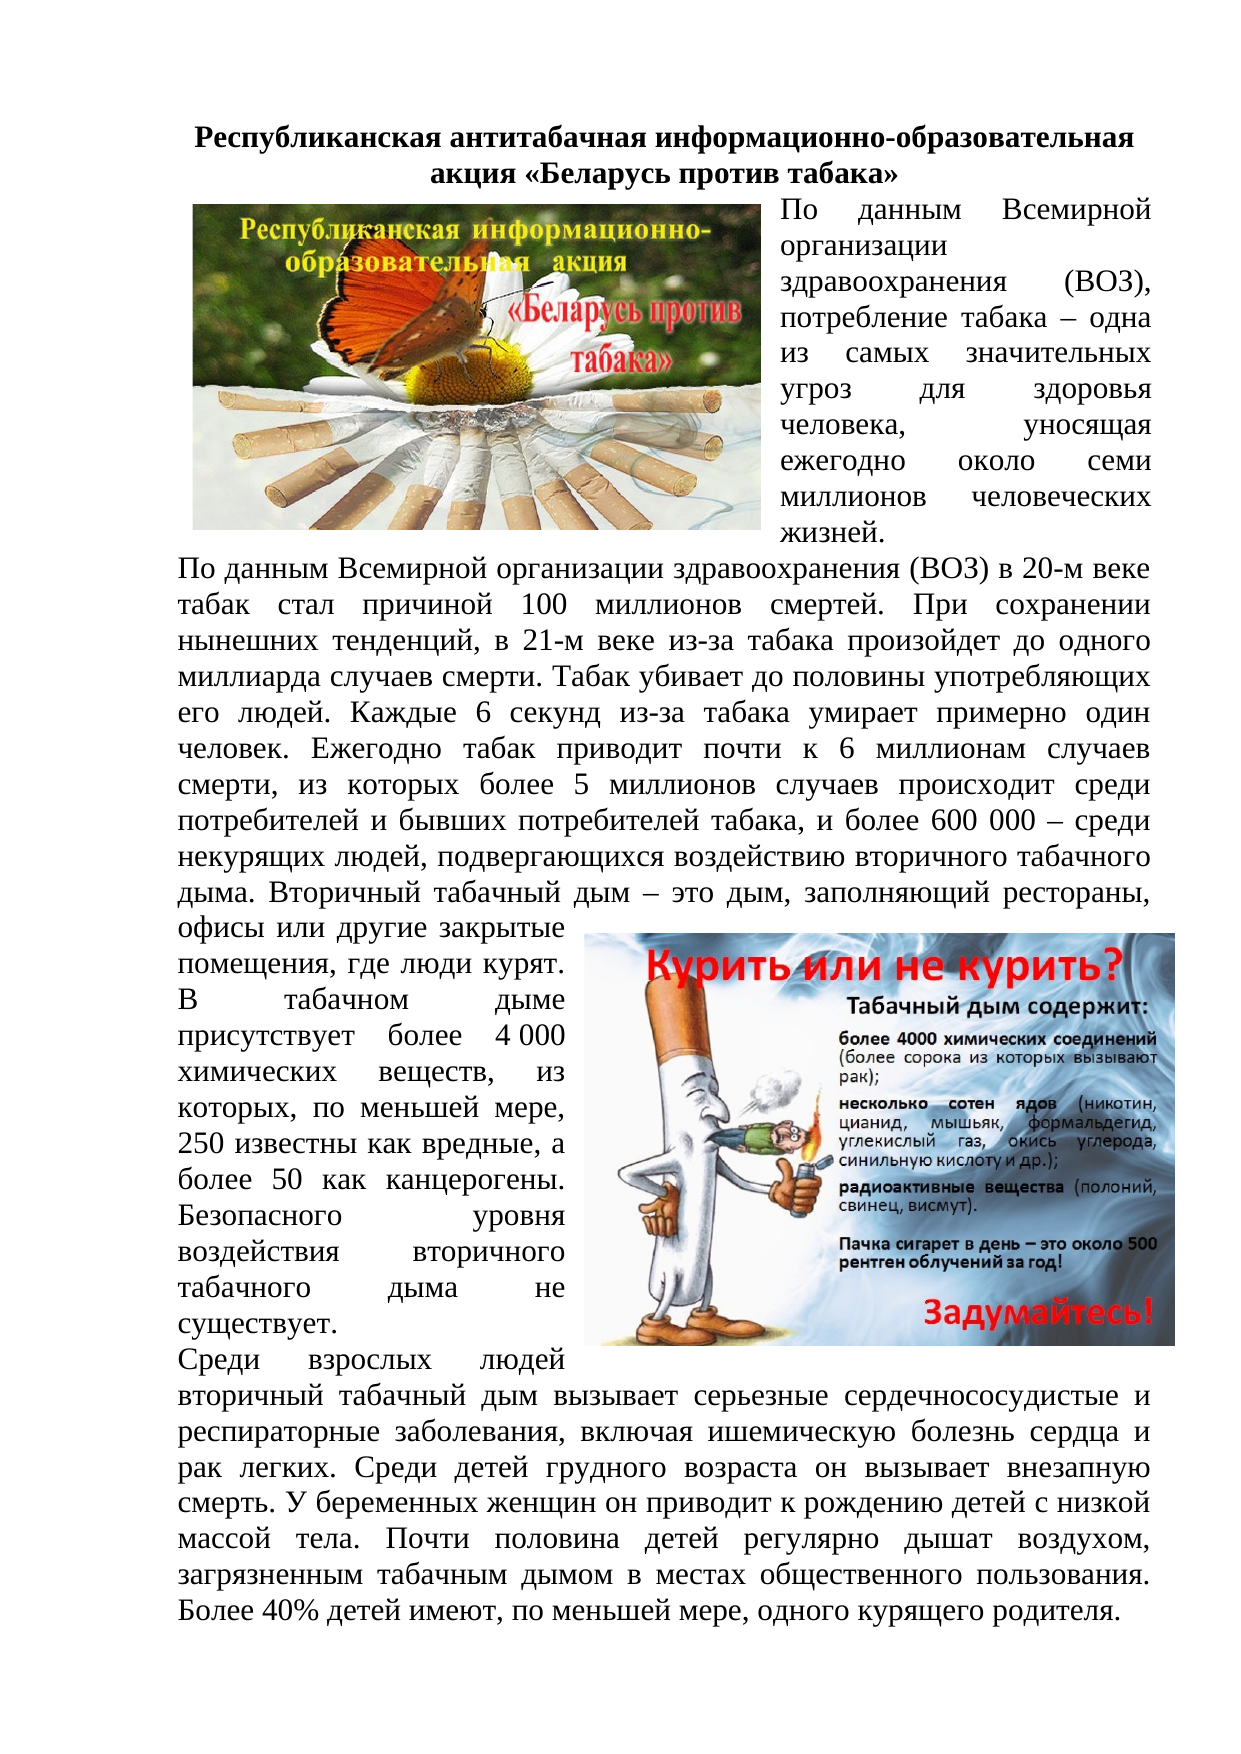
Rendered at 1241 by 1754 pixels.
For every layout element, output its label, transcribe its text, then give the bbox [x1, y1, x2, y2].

picture [584, 933, 1175, 1347]
text Среди взрослых людей вторичный табачный дым вызывает серьезные сердечнососудистые и респираторные заболевания, включая ишемическую болезнь сердца и рак легких. Среди детей грудного возраста он вызывает внезапную смерть. У беременных женщин он приводит к рождению детей с низкой массой тела. Почти половина детей регулярно дышат воздухом, загрязненным табачным дымом в местах общественного пользования. Более 40% детей имеют, по меньшей мере, одного курящего родителя. [177, 1340, 1152, 1627]
picture [192, 204, 760, 529]
text Республиканская антитабачная информационно-образовательная акция «Беларусь против табака» [177, 118, 1152, 190]
